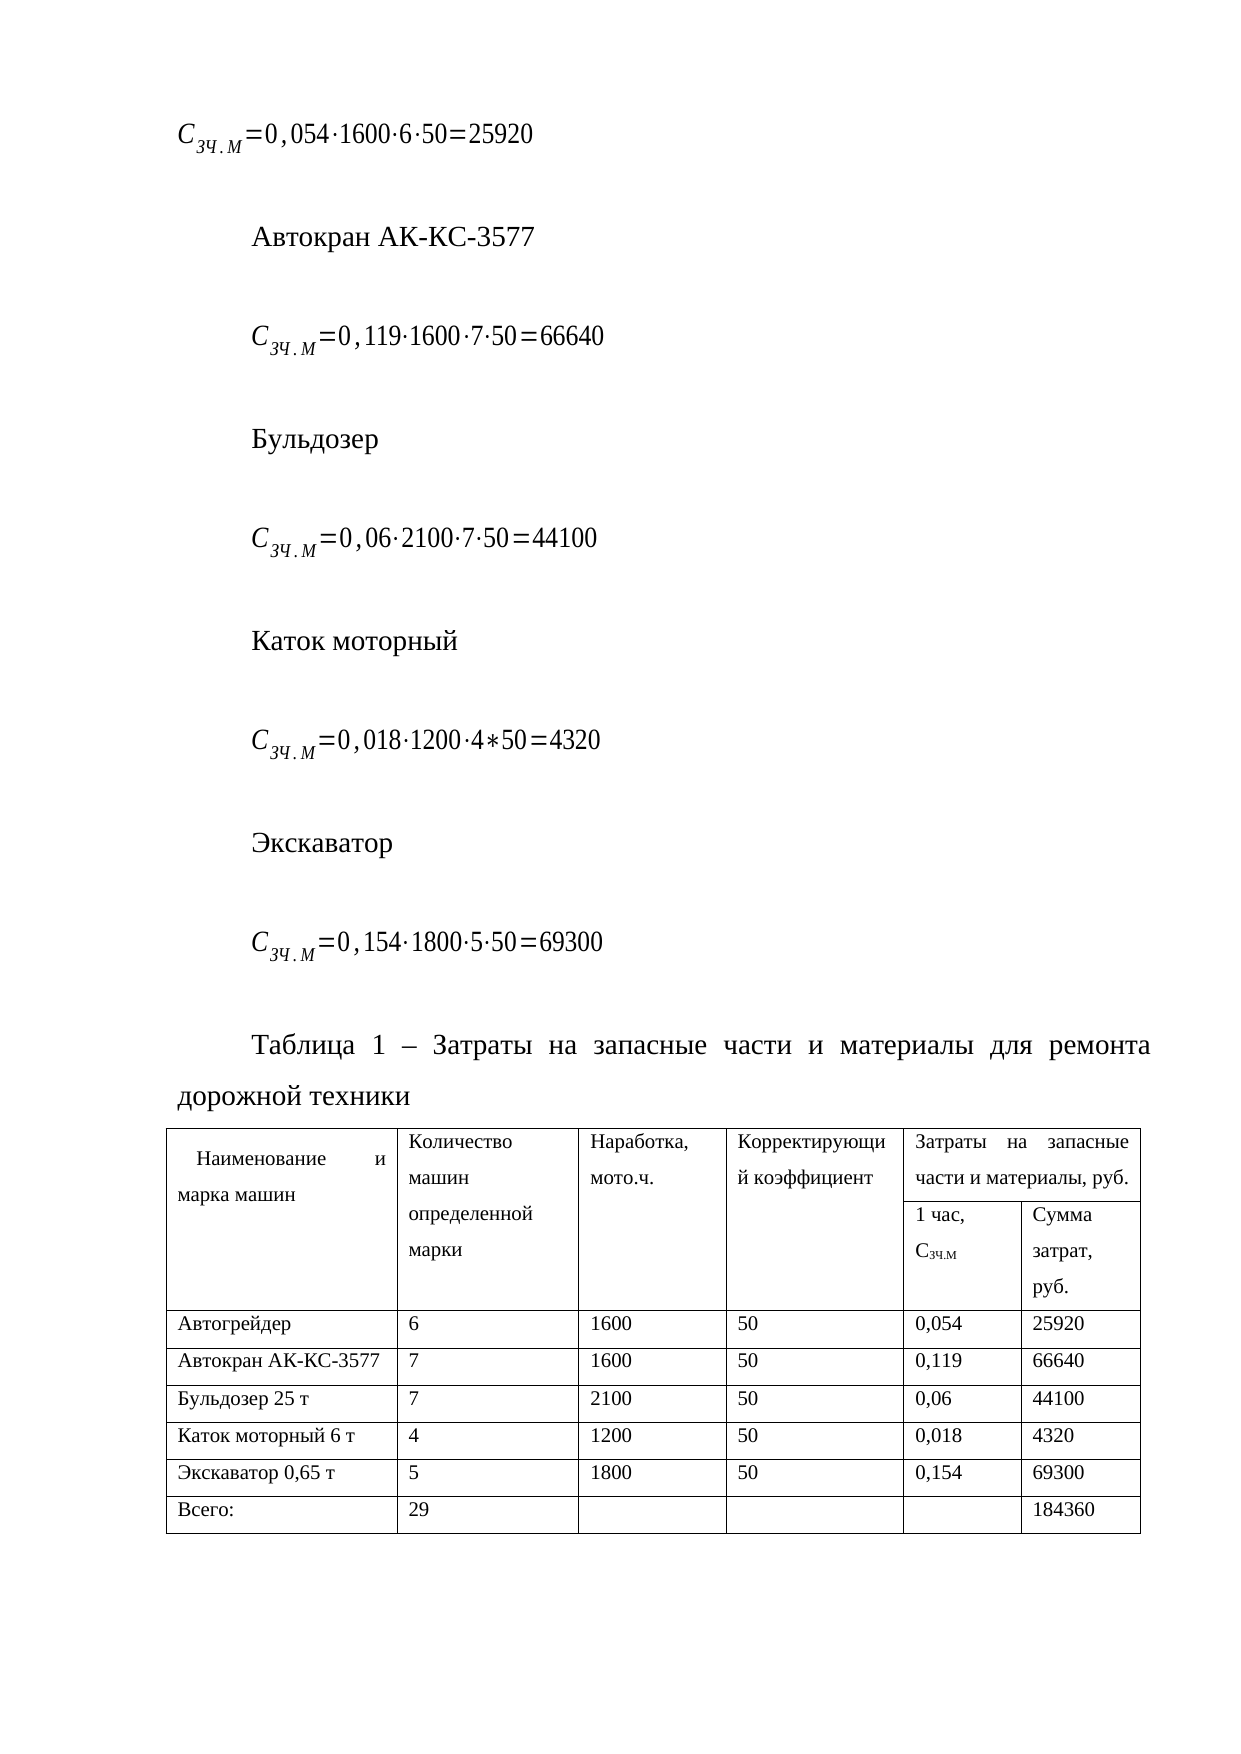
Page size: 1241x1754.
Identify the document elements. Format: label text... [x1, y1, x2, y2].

table_cell 4 [398, 1423, 578, 1459]
table_cell 7 [398, 1349, 578, 1384]
text Автокран АК-КС-3577 [177, 219, 1152, 253]
table_cell Каток моторный 6 т [167, 1423, 397, 1459]
table_cell Автокран АК-КС-3577 [167, 1349, 397, 1384]
table_cell 0,054 [904, 1311, 1021, 1347]
table_cell 50 [727, 1311, 903, 1347]
table_cell 0,06 [904, 1386, 1021, 1422]
table_cell 25920 [1022, 1311, 1140, 1347]
text Таблица 1 – Затраты на запасные части и материалы для ремонта дорожной техники [177, 1027, 1152, 1111]
table_cell 44100 [1022, 1386, 1140, 1422]
table_cell 66640 [1022, 1349, 1140, 1384]
table_cell [904, 1497, 1021, 1533]
table_cell 50 [727, 1423, 903, 1459]
table_cell 0,154 [904, 1460, 1021, 1496]
table_cell 1600 [579, 1349, 726, 1384]
table_cell 1 час, СЗЧ.М [904, 1202, 1021, 1310]
text Экскаватор [177, 825, 1152, 859]
table_cell Экскаватор 0,65 т [167, 1460, 397, 1496]
table_cell Всего: [167, 1497, 397, 1533]
table_cell 29 [398, 1497, 578, 1533]
table_cell 1600 [579, 1311, 726, 1347]
table_cell Автогрейдер [167, 1311, 397, 1347]
table_cell 1200 [579, 1423, 726, 1459]
table_header Наименование и марка машин [167, 1129, 397, 1310]
text Бульдозер [177, 421, 1152, 455]
table_cell 5 [398, 1460, 578, 1496]
table_cell 50 [727, 1386, 903, 1422]
table_cell 50 [727, 1460, 903, 1496]
table_cell Сумма затрат, руб. [1022, 1202, 1140, 1310]
text Каток моторный [177, 623, 1152, 657]
table_cell 0,119 [904, 1349, 1021, 1384]
table_cell 1800 [579, 1460, 726, 1496]
table_header Наработка, мото.ч. [579, 1129, 726, 1310]
table_cell [727, 1497, 903, 1533]
table_header Количество машин определенной марки [398, 1129, 578, 1310]
table_cell 0,018 [904, 1423, 1021, 1459]
table_cell 6 [398, 1311, 578, 1347]
table_cell [579, 1497, 726, 1533]
table_cell Бульдозер 25 т [167, 1386, 397, 1422]
table_header Затраты на запасные части и материалы, руб. [904, 1129, 1140, 1201]
table_cell 7 [398, 1386, 578, 1422]
table_cell 4320 [1022, 1423, 1140, 1459]
table_cell 50 [727, 1349, 903, 1384]
table_cell 184360 [1022, 1497, 1140, 1533]
table_cell 69300 [1022, 1460, 1140, 1496]
table_header Корректирующий коэффициент [727, 1129, 903, 1310]
table_cell 2100 [579, 1386, 726, 1422]
